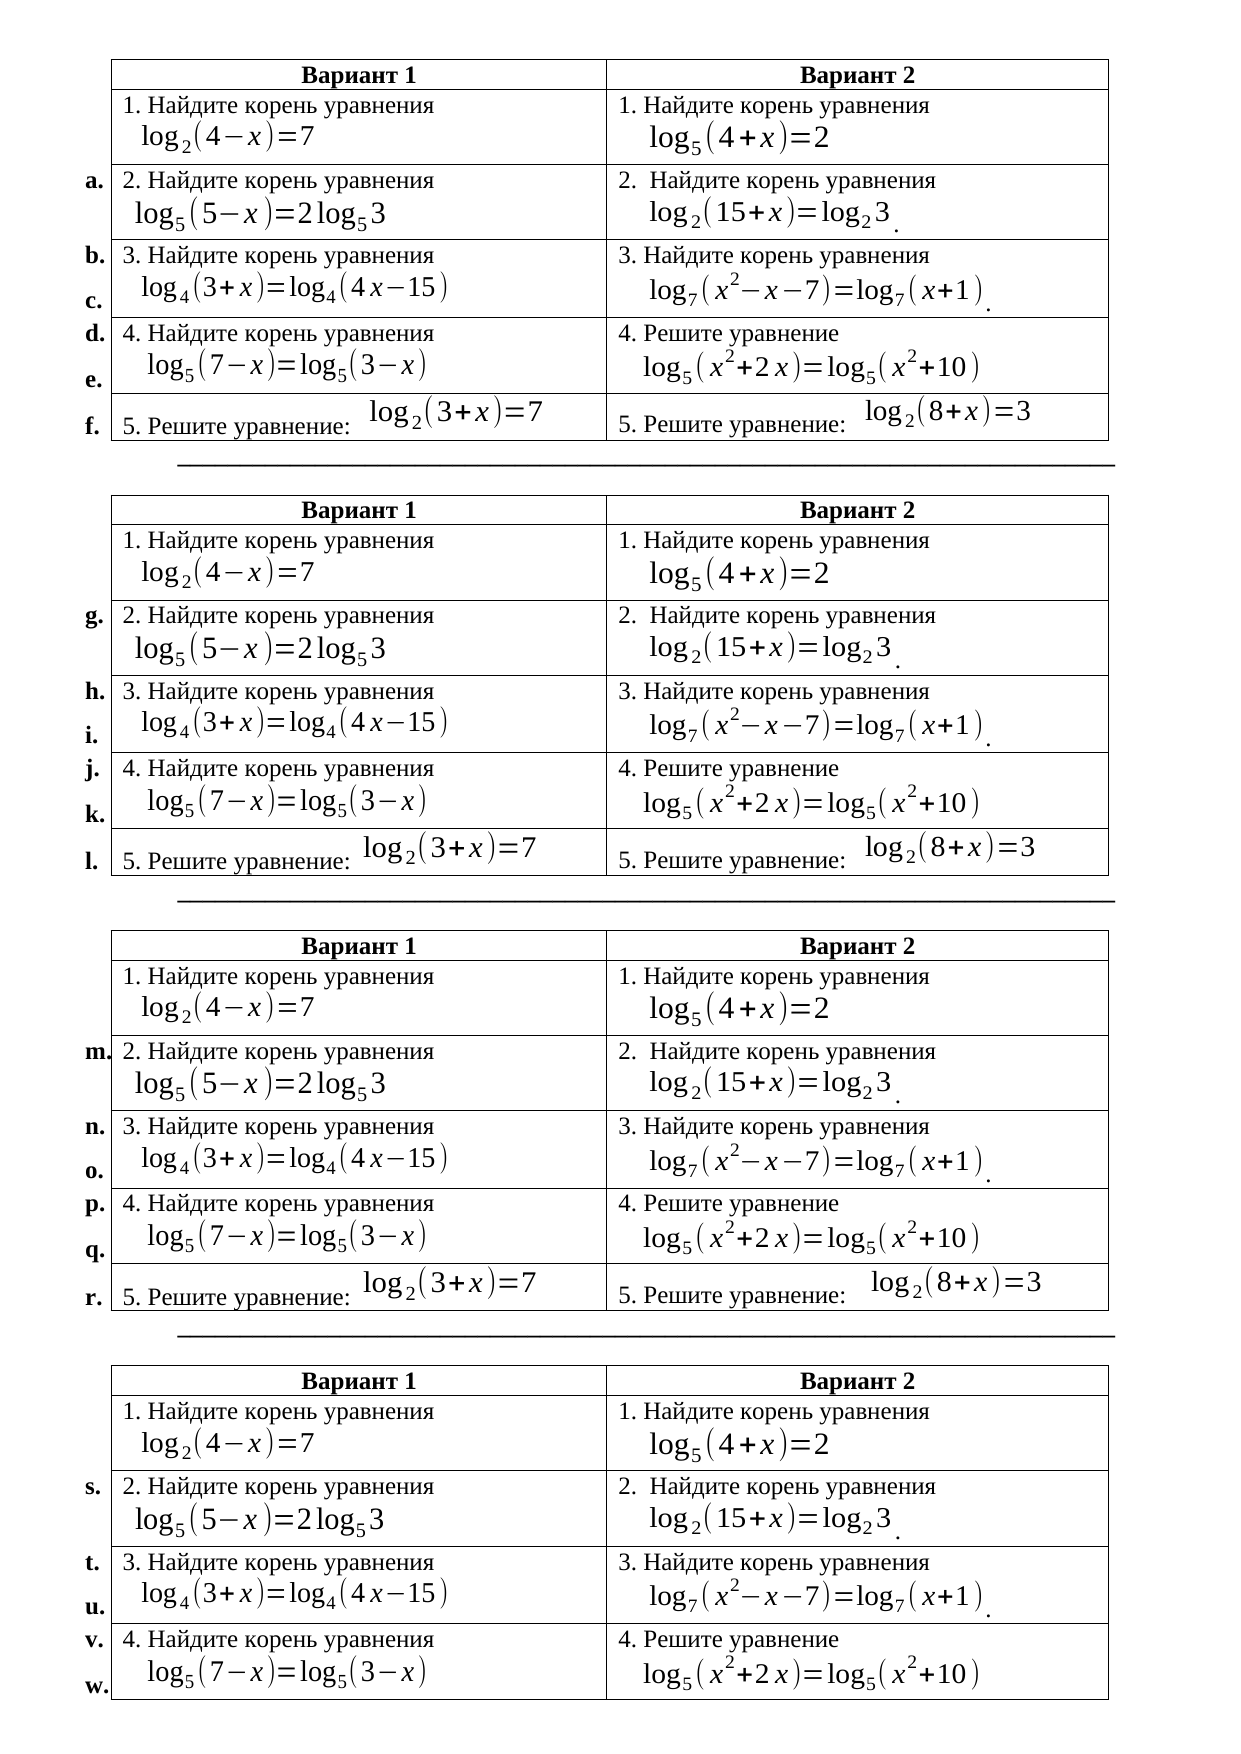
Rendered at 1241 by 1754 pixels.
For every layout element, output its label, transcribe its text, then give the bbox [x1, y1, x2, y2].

table_header Вариант 1 [112, 931, 606, 960]
table_cell 1. Найдите корень уравнения [112, 90, 606, 164]
table_cell 4. Найдите корень уравнения [112, 1189, 606, 1263]
text ___________________________________________________________________________ [177, 441, 1152, 469]
table_cell 3. Найдите корень уравнения . [607, 676, 1108, 752]
table_cell 1. Найдите корень уравнения [112, 1396, 606, 1470]
table_header Вариант 2 [607, 931, 1108, 960]
table_cell 5. Решите уравнение: [607, 829, 1108, 875]
table_cell 5. Решите уравнение: [112, 1264, 606, 1310]
table_header Вариант 2 [607, 60, 1108, 89]
table_header Вариант 2 [607, 496, 1108, 524]
table_cell 5. Решите уравнение: [112, 829, 606, 875]
table_cell 5. Решите уравнение: [112, 394, 606, 439]
table_cell 2. Найдите корень уравнения . [607, 165, 1108, 239]
text ___________________________________________________________________________ [177, 876, 1152, 905]
table_header Вариант 2 [607, 1366, 1108, 1395]
table_cell 4. Найдите корень уравнения [112, 318, 606, 392]
table_cell 2. Найдите корень уравнения [112, 601, 606, 675]
table_cell 3. Найдите корень уравнения . [607, 240, 1108, 317]
table_cell 3. Найдите корень уравнения . [607, 1111, 1108, 1187]
table_cell 2. Найдите корень уравнения [112, 165, 606, 239]
table_cell 5. Решите уравнение: [607, 394, 1108, 439]
table_cell 4. Найдите корень уравнения [112, 753, 606, 828]
table_cell 3. Найдите корень уравнения [112, 240, 606, 317]
table_cell 3. Найдите корень уравнения [112, 1111, 606, 1187]
table_cell 2. Найдите корень уравнения . [607, 1471, 1108, 1546]
table_cell 2. Найдите корень уравнения . [607, 1036, 1108, 1110]
table_cell 4. Найдите корень уравнения [112, 1624, 606, 1699]
table_header Вариант 1 [112, 60, 606, 89]
table_cell 1. Найдите корень уравнения [607, 90, 1108, 164]
table_header Вариант 1 [112, 1366, 606, 1395]
table_cell 1. Найдите корень уравнения [112, 961, 606, 1035]
table_cell 4. Решите уравнение [607, 753, 1108, 828]
text ___________________________________________________________________________ [177, 1311, 1152, 1340]
table_header Вариант 1 [112, 496, 606, 524]
table_cell 4. Решите уравнение [607, 318, 1108, 392]
table_cell 5. Решите уравнение: [607, 1264, 1108, 1310]
table_cell 1. Найдите корень уравнения [112, 525, 606, 599]
table_cell 1. Найдите корень уравнения [607, 961, 1108, 1035]
table_cell 2. Найдите корень уравнения [112, 1471, 606, 1546]
table_cell 2. Найдите корень уравнения . [607, 601, 1108, 675]
table_cell 3. Найдите корень уравнения [112, 1547, 606, 1623]
table_cell 1. Найдите корень уравнения [607, 1396, 1108, 1470]
table_cell 4. Решите уравнение [607, 1189, 1108, 1263]
table_cell 3. Найдите корень уравнения [112, 676, 606, 752]
table_cell 3. Найдите корень уравнения . [607, 1547, 1108, 1623]
table_cell 2. Найдите корень уравнения [112, 1036, 606, 1110]
table_cell 1. Найдите корень уравнения [607, 525, 1108, 599]
table_cell 4. Решите уравнение [607, 1624, 1108, 1699]
